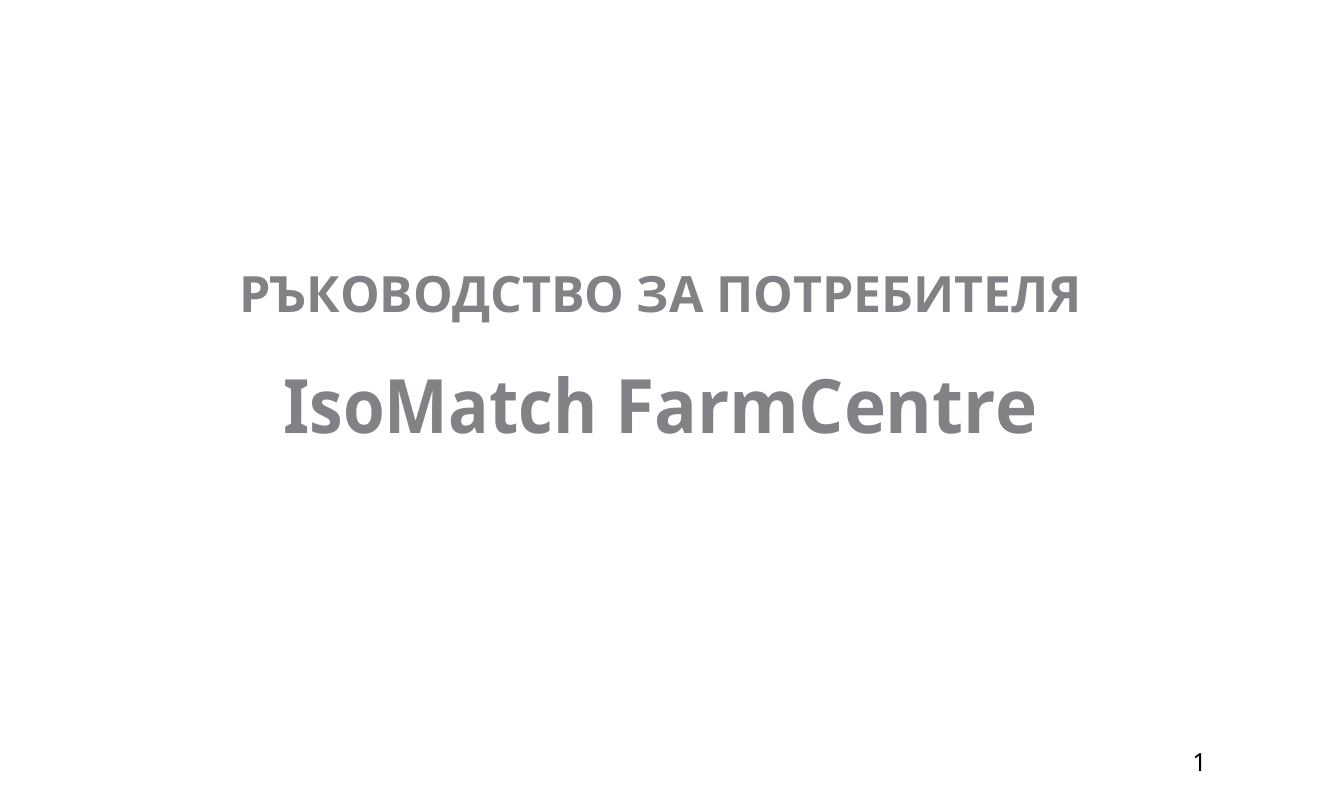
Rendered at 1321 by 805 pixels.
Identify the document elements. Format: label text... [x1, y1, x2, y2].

title IsoMatch FarmCentre [98, 353, 1222, 455]
text РЪКОВОДСТВО ЗА ПОТРЕБИТЕЛЯ [98, 258, 1222, 327]
